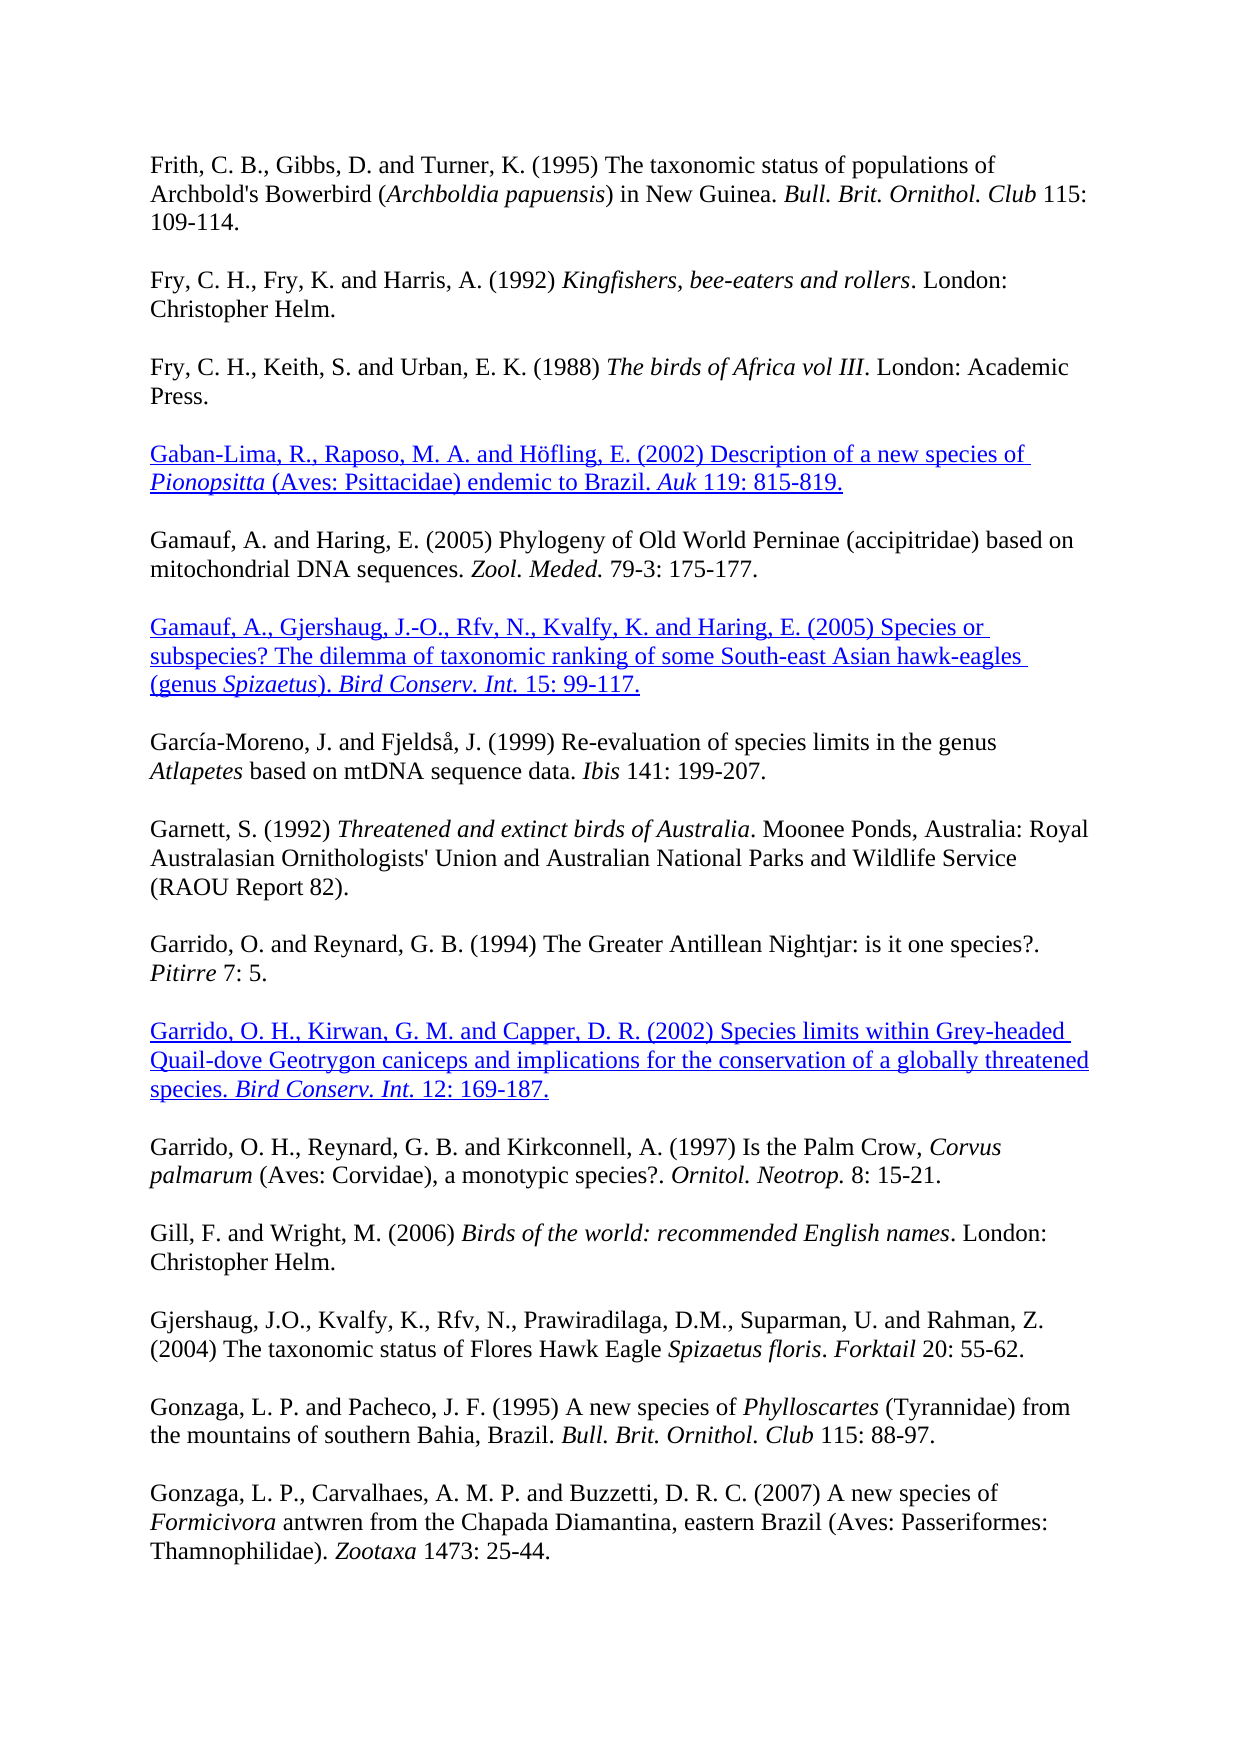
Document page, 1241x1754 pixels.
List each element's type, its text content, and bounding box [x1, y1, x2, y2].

text Fry, C. H., Fry, K. and Harris, A. (1992) Kingfishers, bee-eaters and rollers. London: Christopher Helm. [150, 265, 1090, 323]
text Gonzaga, L. P. and Pacheco, J. F. (1995) A new species of Phylloscartes (Tyrannidae) from the mountains of southern Bahia, Brazil. Bull. Brit. Ornithol. Club 115: 88-97. [150, 1392, 1090, 1449]
text Garrido, O. H., Reynard, G. B. and Kirkconnell, A. (1997) Is the Palm Crow, Corvus palmarum (Aves: Corvidae), a monotypic species?. Ornitol. Neotrop. 8: 15-21. [150, 1132, 1090, 1189]
text Garrido, O. H., Kirwan, G. M. and Capper, D. R. (2002) Species limits within Grey-headed Quail-dove Geotrygon caniceps and implications for the conservation of a globally threatened species. Bird Conserv. Int. 12: 169-187. [150, 1016, 1090, 1102]
text Gamauf, A. and Haring, E. (2005) Phylogeny of Old World Perninae (accipitridae) based on mitochondrial DNA sequences. Zool. Meded. 79-3: 175-177. [150, 525, 1090, 583]
text García-Moreno, J. and Fjeldså, J. (1999) Re-evaluation of species limits in the genus Atlapetes based on mtDNA sequence data. Ibis 141: 199-207. [150, 727, 1090, 785]
text Fry, C. H., Keith, S. and Urban, E. K. (1988) The birds of Africa vol III. London: Academic Press. [150, 352, 1090, 409]
text Garrido, O. and Reynard, G. B. (1994) The Greater Antillean Nightjar: is it one species?. Pitirre 7: 5. [150, 929, 1090, 987]
text Gonzaga, L. P., Carvalhaes, A. M. P. and Buzzetti, D. R. C. (2007) A new species of Formicivora antwren from the Chapada Diamantina, eastern Brazil (Aves: Passeriformes: Thamnophilidae). Zootaxa 1473: 25-44. [150, 1478, 1090, 1564]
text Gamauf, A., Gjershaug, J.-O., Rfv, N., Kvalfy, K. and Haring, E. (2005) Species or subspecies? The dilemma of taxonomic ranking of some South-east Asian hawk-eagles (genus Spizaetus). Bird Conserv. Int. 15: 99-117. [150, 612, 1090, 698]
text Gjershaug, J.O., Kvalfy, K., Rfv, N., Prawiradilaga, D.M., Suparman, U. and Rahman, Z. (2004) The taxonomic status of Flores Hawk Eagle Spizaetus floris. Forktail 20: 55-62. [150, 1305, 1090, 1362]
text Garnett, S. (1992) Threatened and extinct birds of Australia. Moonee Ponds, Australia: Royal Australasian Ornithologists' Union and Australian National Parks and Wildlife Service (RAOU Report 82). [150, 814, 1090, 900]
text Frith, C. B., Gibbs, D. and Turner, K. (1995) The taxonomic status of populations of Archbold's Bowerbird (Archboldia papuensis) in New Guinea. Bull. Brit. Ornithol. Club 115: 109-114. [150, 150, 1090, 236]
text Gaban-Lima, R., Raposo, M. A. and Höfling, E. (2002) Description of a new species of Pionopsitta (Aves: Psittacidae) endemic to Brazil. Auk 119: 815-819. [150, 439, 1090, 496]
text Gill, F. and Wright, M. (2006) Birds of the world: recommended English names. London: Christopher Helm. [150, 1218, 1090, 1276]
